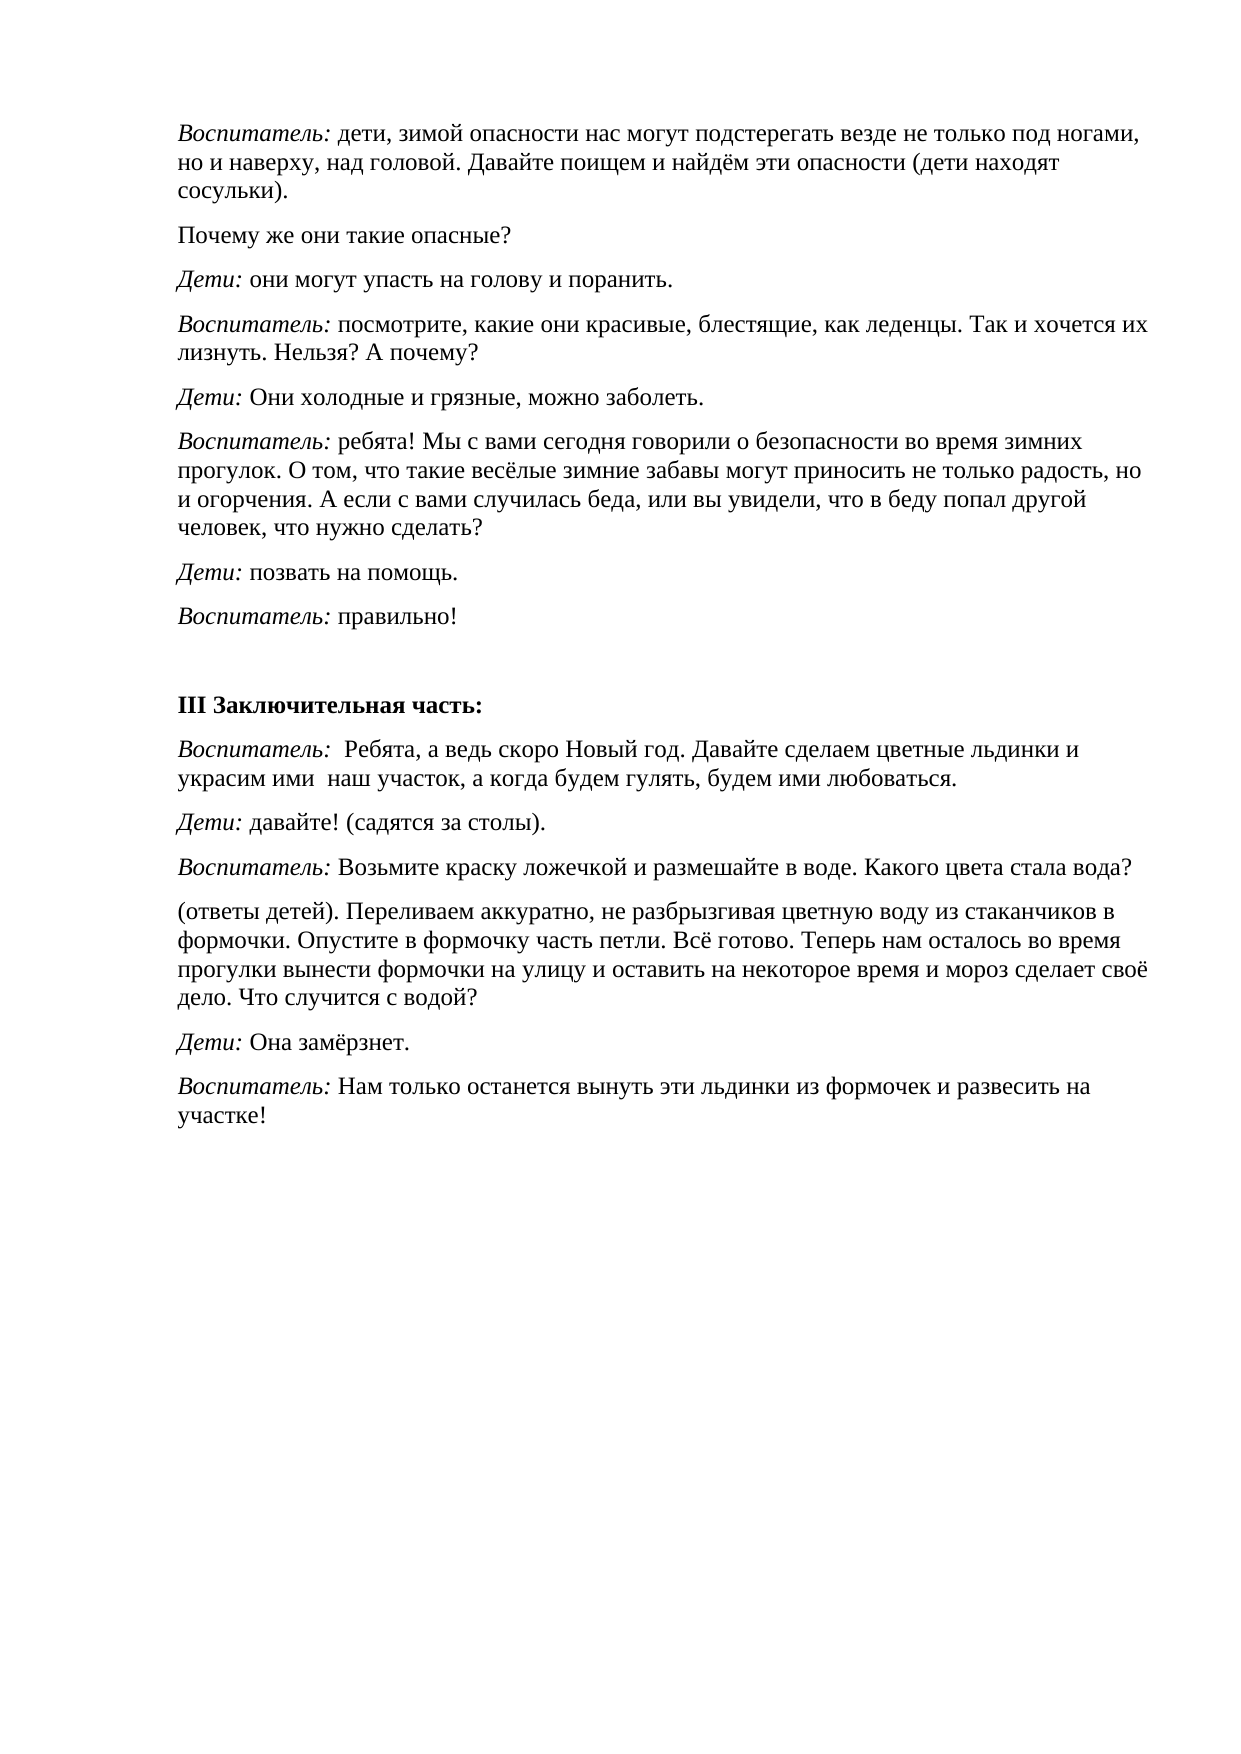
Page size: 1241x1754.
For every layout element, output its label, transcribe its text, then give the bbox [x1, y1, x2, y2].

text Воспитатель: Нам только останется вынуть эти льдинки из формочек и развесить на участке! [177, 1071, 1152, 1129]
text Воспитатель: дети, зимой опасности нас могут подстерегать везде не только под ногами, но и наверху, над головой. Давайте поищем и найдём эти опасности (дети находят сосульки). [177, 118, 1152, 204]
text Дети: они могут упасть на голову и поранить. [177, 264, 1152, 293]
text III Заключительная часть: [177, 690, 1152, 719]
text Воспитатель: правильно! [177, 601, 1152, 630]
text Дети: Она замёрзнет. [177, 1027, 1152, 1056]
text Воспитатель: посмотрите, какие они красивые, блестящие, как леденцы. Так и хочется их лизнуть. Нельзя? А почему? [177, 309, 1152, 366]
text Дети: позвать на помощь. [177, 557, 1152, 586]
text Воспитатель: ребята! Мы с вами сегодня говорили о безопасности во время зимних прогулок. О том, что такие весёлые зимние забавы могут приносить не только радость, но и огорчения. А если с вами случилась беда, или вы увидели, что в беду попал другой человек, что нужно сделать? [177, 426, 1152, 541]
text Дети: давайте! (садятся за столы). [177, 807, 1152, 836]
text (ответы детей). Переливаем аккуратно, не разбрызгивая цветную воду из стаканчиков в формочки. Опустите в формочку часть петли. Всё готово. Теперь нам осталось во время прогулки вынести формочки на улицу и оставить на некоторое время и мороз сделает своё дело. Что случится с водой? [177, 896, 1152, 1011]
text Воспитатель: Возьмите краску ложечкой и размешайте в воде. Какого цвета стала вода? [177, 852, 1152, 881]
text Почему же они такие опасные? [177, 220, 1152, 249]
text Дети: Они холодные и грязные, можно заболеть. [177, 382, 1152, 411]
text Воспитатель: Ребята, а ведь скоро Новый год. Давайте сделаем цветные льдинки и украсим ими наш участок, а когда будем гулять, будем ими любоваться. [177, 734, 1152, 792]
